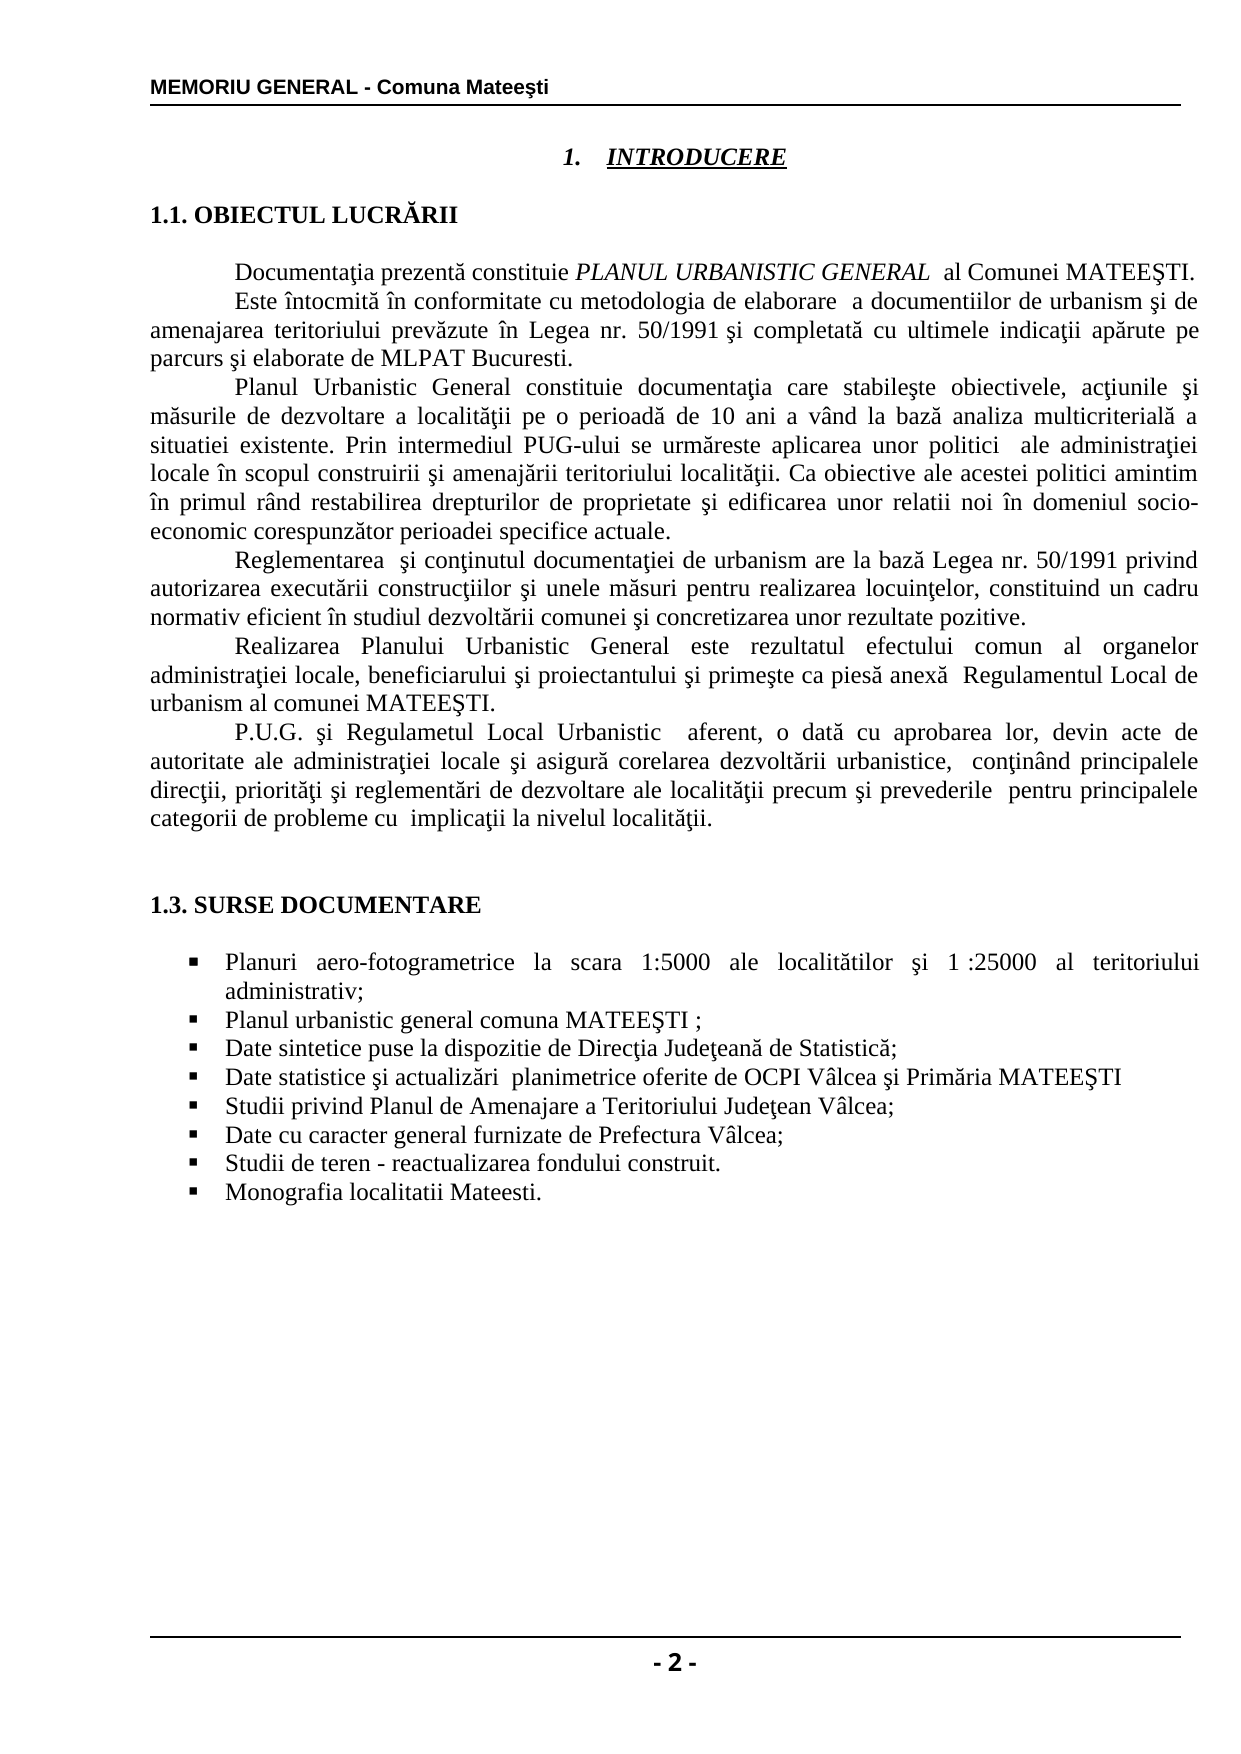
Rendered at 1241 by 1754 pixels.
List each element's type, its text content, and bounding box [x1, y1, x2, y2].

text 1. INTRODUCERE [150, 142, 1200, 171]
text 1.1. OBIECTUL LUCRĂRII [150, 200, 1200, 228]
text Este întocmită în conformitate cu metodologia de elaborare a documentiilor de urbanism şi de amenajarea teritoriului prevăzute în Legea nr. 50/1991 şi completată cu ultimele indicaţii apărute pe parcurs şi elaborate de MLPAT Bucuresti. [150, 286, 1200, 372]
text Planul Urbanistic General constituie documentaţia care stabileşte obiectivele, acţiunile şi măsurile de dezvoltare a localităţii pe o perioadă de 10 ani a vând la bază analiza multicriterială a situatiei existente. Prin intermediul PUG-ului se urmăreste aplicarea unor politici ale administraţiei locale în scopul construirii şi amenajării teritoriului localităţii. Ca obiective ale acestei politici amintim în primul rând restabilirea drepturilor de proprietate şi edificarea unor relatii noi în domeniul socio-economic corespunzător perioadei specifice actuale. [150, 372, 1200, 545]
list Planul urbanistic general comuna MATEEŞTI ; [187, 1005, 1200, 1033]
list Studii privind Planul de Amenajare a Teritoriului Judeţean Vâlcea; [187, 1091, 1200, 1120]
list Date sintetice puse la dispozitie de Direcţia Judeţeană de Statistică; [187, 1033, 1200, 1062]
list Studii de teren - reactualizarea fondului construit. [187, 1148, 1200, 1177]
list Monografia localitatii Mateesti. [187, 1177, 1200, 1206]
list Date cu caracter general furnizate de Prefectura Vâlcea; [187, 1120, 1200, 1148]
text P.U.G. şi Regulametul Local Urbanistic aferent, o dată cu aprobarea lor, devin acte de autoritate ale administraţiei locale şi asigură corelarea dezvoltării urbanistice, conţinând principalele direcţii, priorităţi şi reglementări de dezvoltare ale localităţii precum şi prevederile pentru principalele categorii de probleme cu implicaţii la nivelul localităţii. [150, 717, 1200, 832]
text 1.3. SURSE DOCUMENTARE [150, 890, 1200, 918]
text Documentaţia prezentă constituie PLANUL URBANISTIC GENERAL al Comunei MATEEŞTI. [150, 257, 1200, 286]
list Date statistice şi actualizări planimetrice oferite de OCPI Vâlcea şi Primăria MATEEŞTI [187, 1062, 1200, 1091]
text Realizarea Planului Urbanistic General este rezultatul efectului comun al organelor administraţiei locale, beneficiarului şi proiectantului şi primeşte ca piesă anexă Regulamentul Local de urbanism al comunei MATEEŞTI. [150, 631, 1200, 717]
text Reglementarea şi conţinutul documentaţiei de urbanism are la bază Legea nr. 50/1991 privind autorizarea executării construcţiilor şi unele măsuri pentru realizarea locuinţelor, constituind un cadru normativ eficient în studiul dezvoltării comunei şi concretizarea unor rezultate pozitive. [150, 545, 1200, 631]
list Planuri aero-fotogrametrice la scara 1:5000 ale localitătilor şi 1 :25000 al teritoriului administrativ; [187, 947, 1200, 1005]
